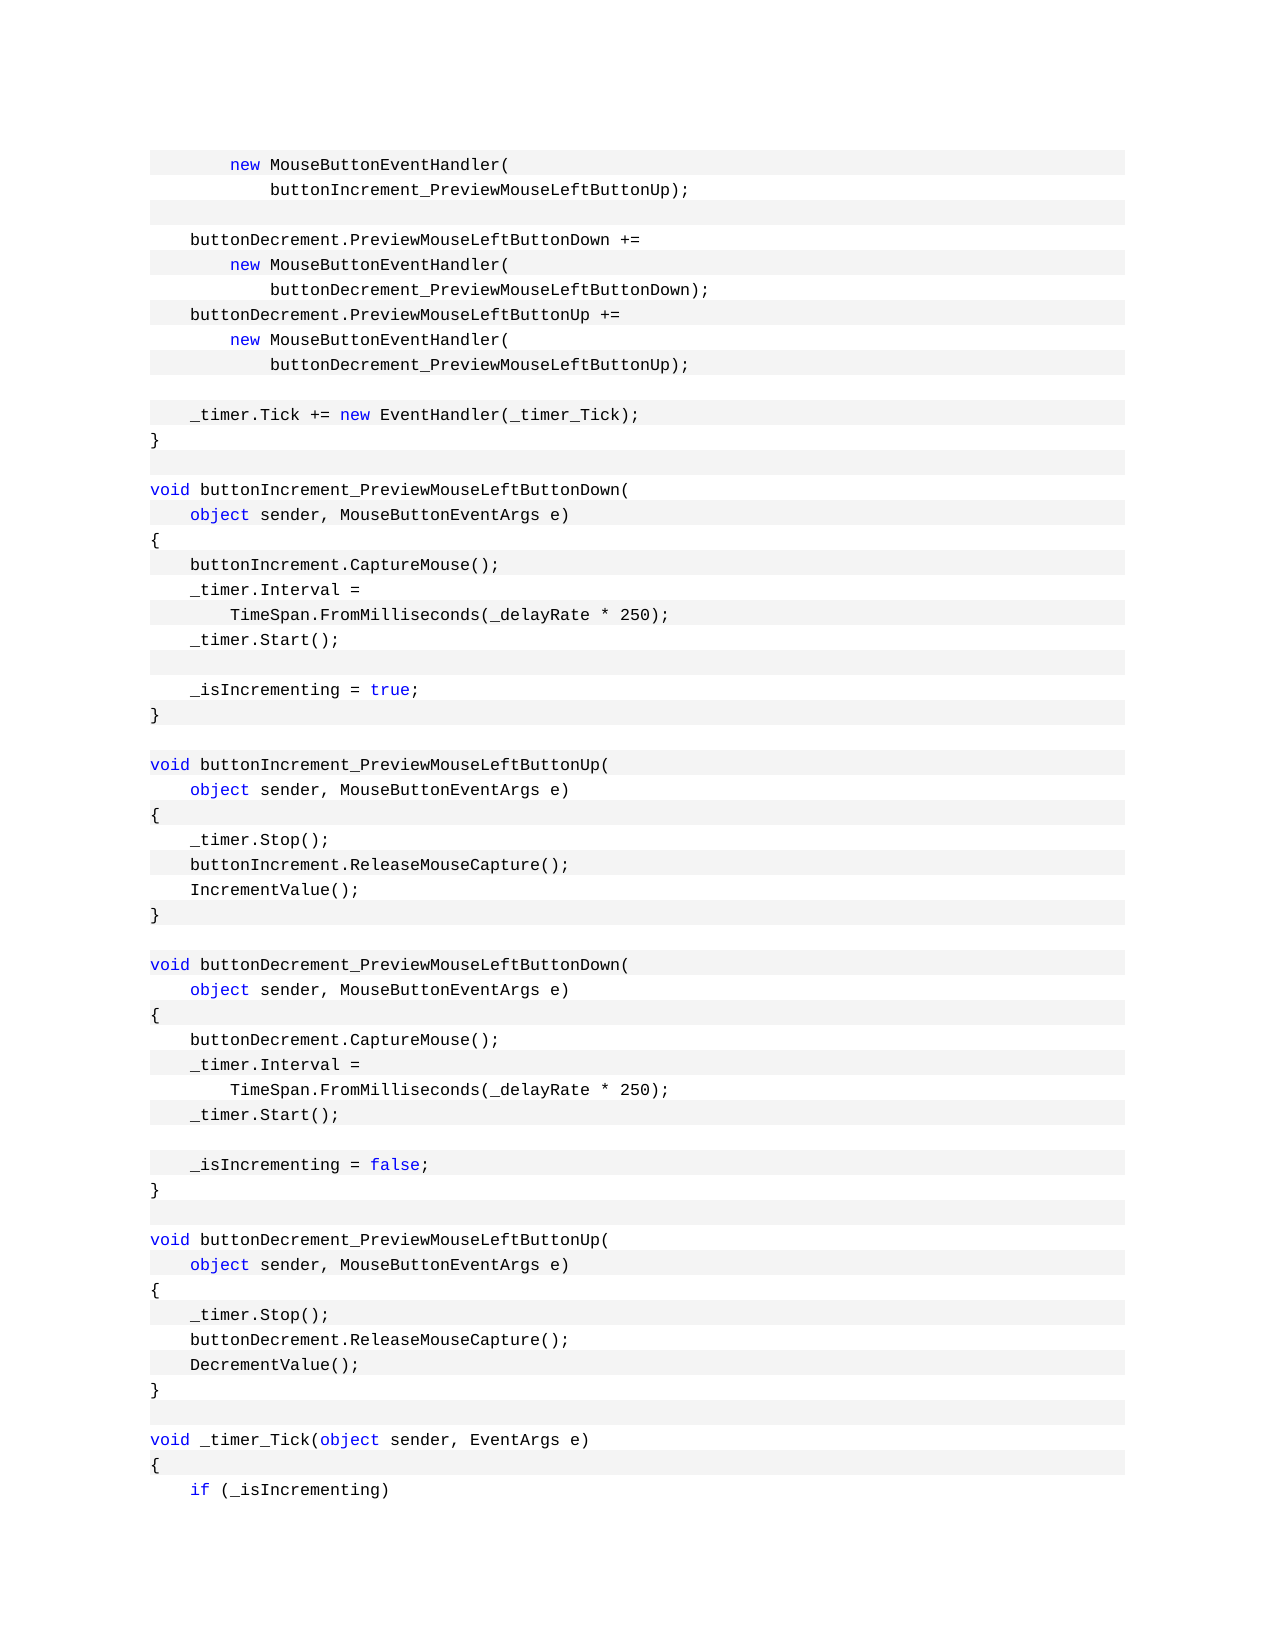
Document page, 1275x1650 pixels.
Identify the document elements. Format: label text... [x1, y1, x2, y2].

text { [150, 525, 1125, 550]
text TimeSpan.FromMilliseconds(_delayRate * 250); [150, 600, 1125, 625]
text buttonDecrement.CaptureMouse(); [150, 1025, 1125, 1050]
text _timer.Stop(); [150, 1300, 1125, 1325]
text } [150, 1175, 1125, 1200]
text void buttonDecrement_PreviewMouseLeftButtonDown( [150, 950, 1125, 975]
text { [150, 800, 1125, 825]
text new MouseButtonEventHandler( [150, 150, 1125, 175]
text buttonIncrement.CaptureMouse(); [150, 550, 1125, 575]
text buttonDecrement.PreviewMouseLeftButtonDown += [150, 225, 1125, 250]
text } [150, 700, 1125, 725]
text _isIncrementing = true; [150, 675, 1125, 700]
text void buttonDecrement_PreviewMouseLeftButtonUp( [150, 1225, 1125, 1250]
text IncrementValue(); [150, 875, 1125, 900]
text _timer.Interval = [150, 575, 1125, 600]
text { [150, 1275, 1125, 1300]
text void _timer_Tick(object sender, EventArgs e) [150, 1425, 1125, 1450]
text object sender, MouseButtonEventArgs e) [150, 775, 1125, 800]
text new MouseButtonEventHandler( [150, 325, 1125, 350]
text buttonDecrement.PreviewMouseLeftButtonUp += [150, 300, 1125, 325]
text object sender, MouseButtonEventArgs e) [150, 500, 1125, 525]
text buttonDecrement_PreviewMouseLeftButtonUp); [150, 350, 1125, 375]
text _timer.Tick += new EventHandler(_timer_Tick); [150, 400, 1125, 425]
text { [150, 1450, 1125, 1475]
text _timer.Interval = [150, 1050, 1125, 1075]
text } [150, 900, 1125, 925]
text TimeSpan.FromMilliseconds(_delayRate * 250); [150, 1075, 1125, 1100]
text new MouseButtonEventHandler( [150, 250, 1125, 275]
text object sender, MouseButtonEventArgs e) [150, 1250, 1125, 1275]
text buttonDecrement_PreviewMouseLeftButtonDown); [150, 275, 1125, 300]
text _isIncrementing = false; [150, 1150, 1125, 1175]
text _timer.Start(); [150, 1100, 1125, 1125]
text { [150, 1000, 1125, 1025]
text buttonIncrement_PreviewMouseLeftButtonUp); [150, 175, 1125, 200]
text void buttonIncrement_PreviewMouseLeftButtonDown( [150, 475, 1125, 500]
text DecrementValue(); [150, 1350, 1125, 1375]
text } [150, 425, 1125, 450]
text buttonIncrement.ReleaseMouseCapture(); [150, 850, 1125, 875]
text object sender, MouseButtonEventArgs e) [150, 975, 1125, 1000]
text void buttonIncrement_PreviewMouseLeftButtonUp( [150, 750, 1125, 775]
text _timer.Start(); [150, 625, 1125, 650]
text _timer.Stop(); [150, 825, 1125, 850]
text if (_isIncrementing) [150, 1475, 1125, 1500]
text } [150, 1375, 1125, 1400]
text buttonDecrement.ReleaseMouseCapture(); [150, 1325, 1125, 1350]
